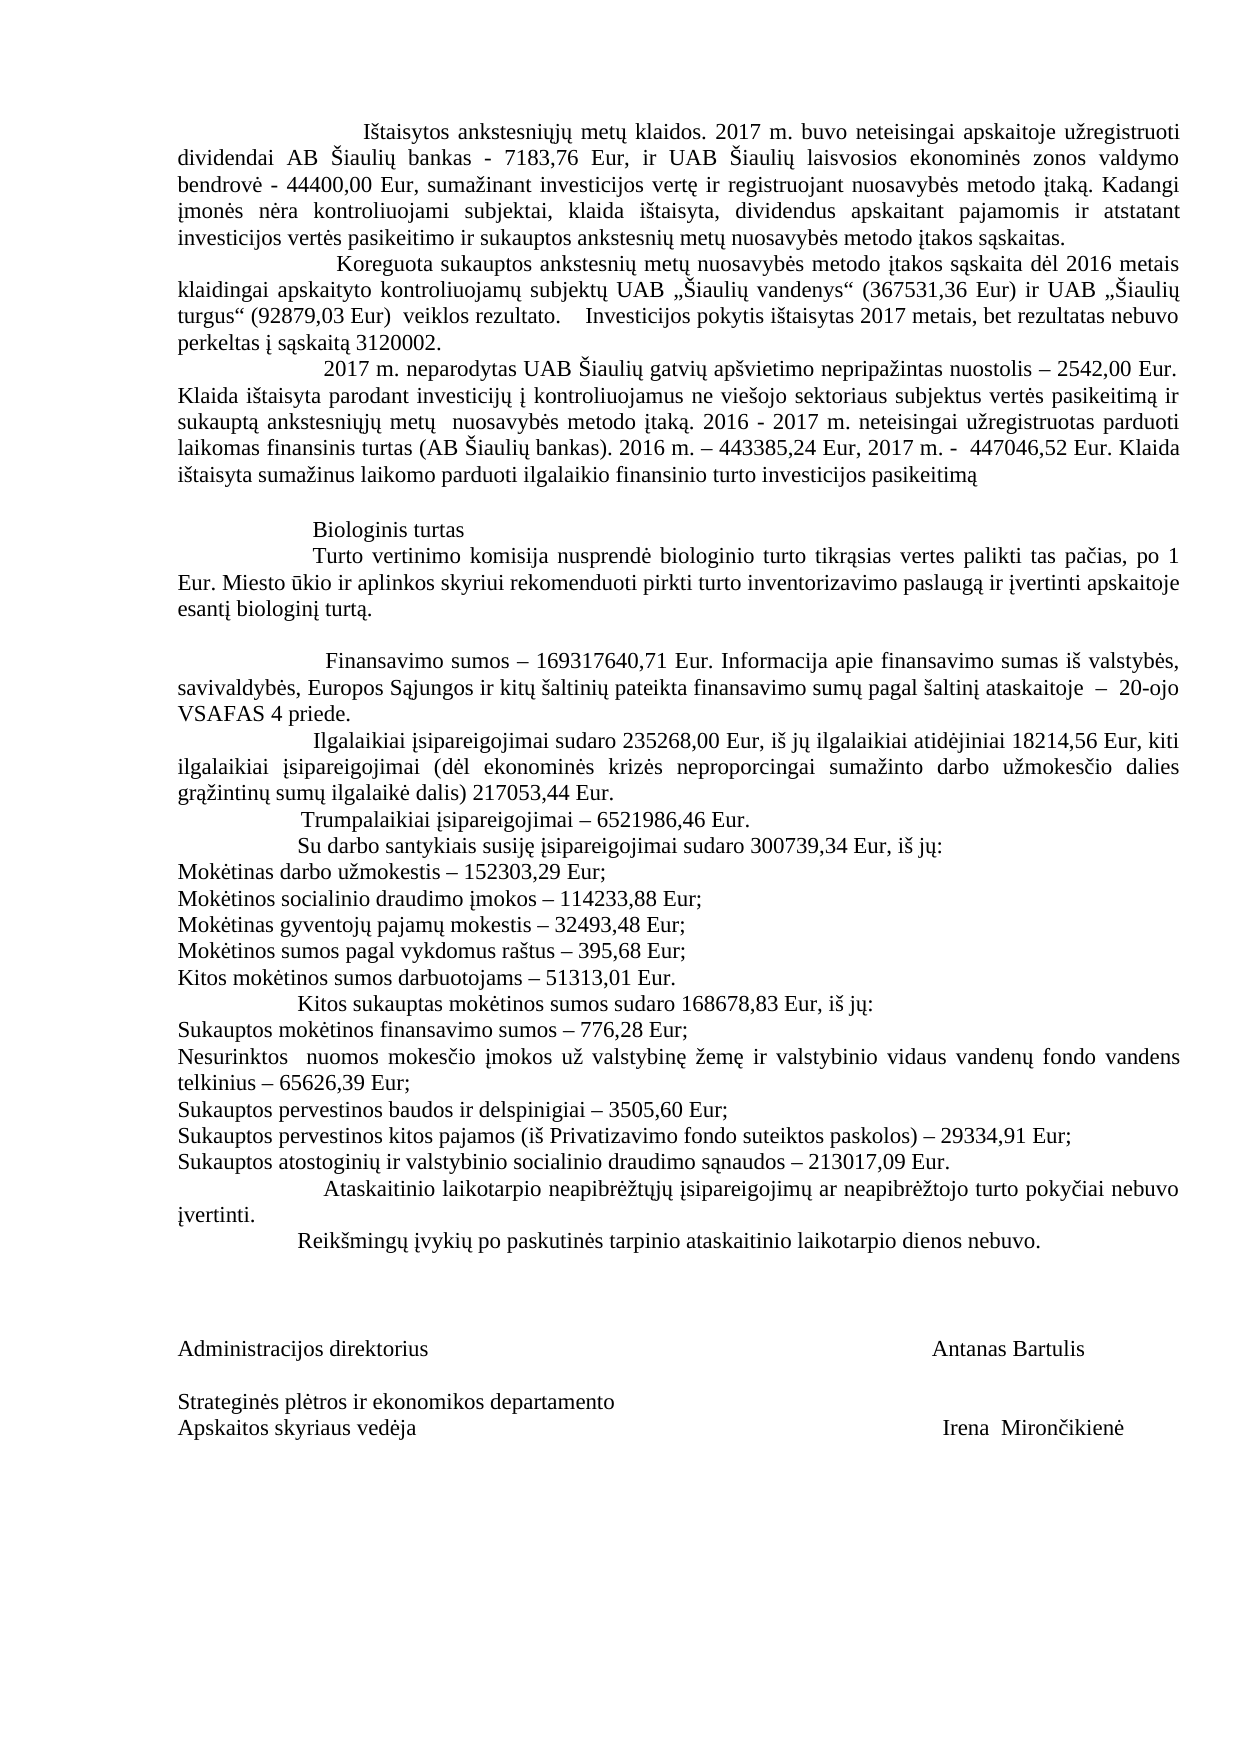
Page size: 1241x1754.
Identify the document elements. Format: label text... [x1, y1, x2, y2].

text Koreguota sukauptos ankstesnių metų nuosavybės metodo įtakos sąskaita dėl 2016 metais klaidingai apskaityto kontroliuojamų subjektų UAB „Šiaulių vandenys“ (367531,36 Eur) ir UAB „Šiaulių turgus“ (92879,03 Eur) veiklos rezultato. Investicijos pokytis ištaisytas 2017 metais, bet rezultatas nebuvo perkeltas į sąskaitą 3120002. [177, 250, 1181, 355]
text Sukauptos atostoginių ir valstybinio socialinio draudimo sąnaudos – 213017,09 Eur. [177, 1148, 1181, 1175]
text Sukauptos pervestinos baudos ir delspinigiai – 3505,60 Eur; [177, 1096, 1181, 1122]
text Ataskaitinio laikotarpio neapibrėžtųjų įsipareigojimų ar neapibrėžtojo turto pokyčiai nebuvo įvertinti. [177, 1175, 1181, 1227]
text Strateginės plėtros ir ekonomikos departamento [177, 1388, 1181, 1414]
text Kitos mokėtinos sumos darbuotojams – 51313,01 Eur. [177, 964, 1181, 990]
text Biologinis turtas [177, 516, 1181, 542]
text Administracijos direktorius Antanas Bartulis [177, 1335, 1181, 1362]
list Ilgalaikiai įsipareigojimai sudaro 235268,00 Eur, iš jų ilgalaikiai atidėjiniai 18214,56 Eur, kiti ilgalaikiai įsipareigojimai (dėl ekonominės krizės neproporcingai sumažinto darbo užmokesčio dalies grąžintinų sumų ilgalaikė dalis) 217053,44 Eur. [177, 727, 1181, 806]
text Sukauptos pervestinos kitos pajamos (iš Privatizavimo fondo suteiktos paskolos) – 29334,91 Eur; [177, 1122, 1181, 1148]
text Kitos sukauptas mokėtinos sumos sudaro 168678,83 Eur, iš jų: [177, 990, 1181, 1017]
text Mokėtinos sumos pagal vykdomus raštus – 395,68 Eur; [177, 937, 1181, 964]
text Ištaisytos ankstesniųjų metų klaidos. 2017 m. buvo neteisingai apskaitoje užregistruoti dividendai AB Šiaulių bankas - 7183,76 Eur, ir UAB Šiaulių laisvosios ekonominės zonos valdymo bendrovė - 44400,00 Eur, sumažinant investicijos vertę ir registruojant nuosavybės metodo įtaką. Kadangi įmonės nėra kontroliuojami subjektai, klaida ištaisyta, dividendus apskaitant pajamomis ir atstatant investicijos vertės pasikeitimo ir sukauptos ankstesnių metų nuosavybės metodo įtakos sąskaitas. [177, 118, 1181, 250]
text Nesurinktos nuomos mokesčio įmokos už valstybinę žemę ir valstybinio vidaus vandenų fondo vandens telkinius – 65626,39 Eur; [177, 1043, 1181, 1096]
text 2017 m. neparodytas UAB Šiaulių gatvių apšvietimo nepripažintas nuostolis – 2542,00 Eur. Klaida ištaisyta parodant investicijų į kontroliuojamus ne viešojo sektoriaus subjektus vertės pasikeitimą ir sukauptą ankstesniųjų metų nuosavybės metodo įtaką. 2016 - 2017 m. neteisingai užregistruotas parduoti laikomas finansinis turtas (AB Šiaulių bankas). 2016 m. – 443385,24 Eur, 2017 m. - 447046,52 Eur. Klaida ištaisyta sumažinus laikomo parduoti ilgalaikio finansinio turto investicijos pasikeitimą [177, 355, 1181, 487]
list Trumpalaikiai įsipareigojimai – 6521986,46 Eur. [215, 806, 1181, 832]
text Mokėtinas darbo užmokestis – 152303,29 Eur; [177, 858, 1181, 885]
text Mokėtinos socialinio draudimo įmokos – 114233,88 Eur; [177, 885, 1181, 911]
text Mokėtinas gyventojų pajamų mokestis – 32493,48 Eur; [177, 911, 1181, 937]
text Sukauptos mokėtinos finansavimo sumos – 776,28 Eur; [177, 1017, 1181, 1043]
text Reikšmingų įvykių po paskutinės tarpinio ataskaitinio laikotarpio dienos nebuvo. [177, 1227, 1181, 1254]
text Apskaitos skyriaus vedėja Irena Mirončikienė [177, 1414, 1181, 1441]
text Turto vertinimo komisija nusprendė biologinio turto tikrąsias vertes palikti tas pačias, po 1 Eur. Miesto ūkio ir aplinkos skyriui rekomenduoti pirkti turto inventorizavimo paslaugą ir įvertinti apskaitoje esantį biologinį turtą. [177, 542, 1181, 621]
list Finansavimo sumos – 169317640,71 Eur. Informacija apie finansavimo sumas iš valstybės, savivaldybės, Europos Sąjungos ir kitų šaltinių pateikta finansavimo sumų pagal šaltinį ataskaitoje – 20-ojo VSAFAS 4 priede. [177, 648, 1181, 727]
text Su darbo santykiais susiję įsipareigojimai sudaro 300739,34 Eur, iš jų: [177, 832, 1181, 858]
